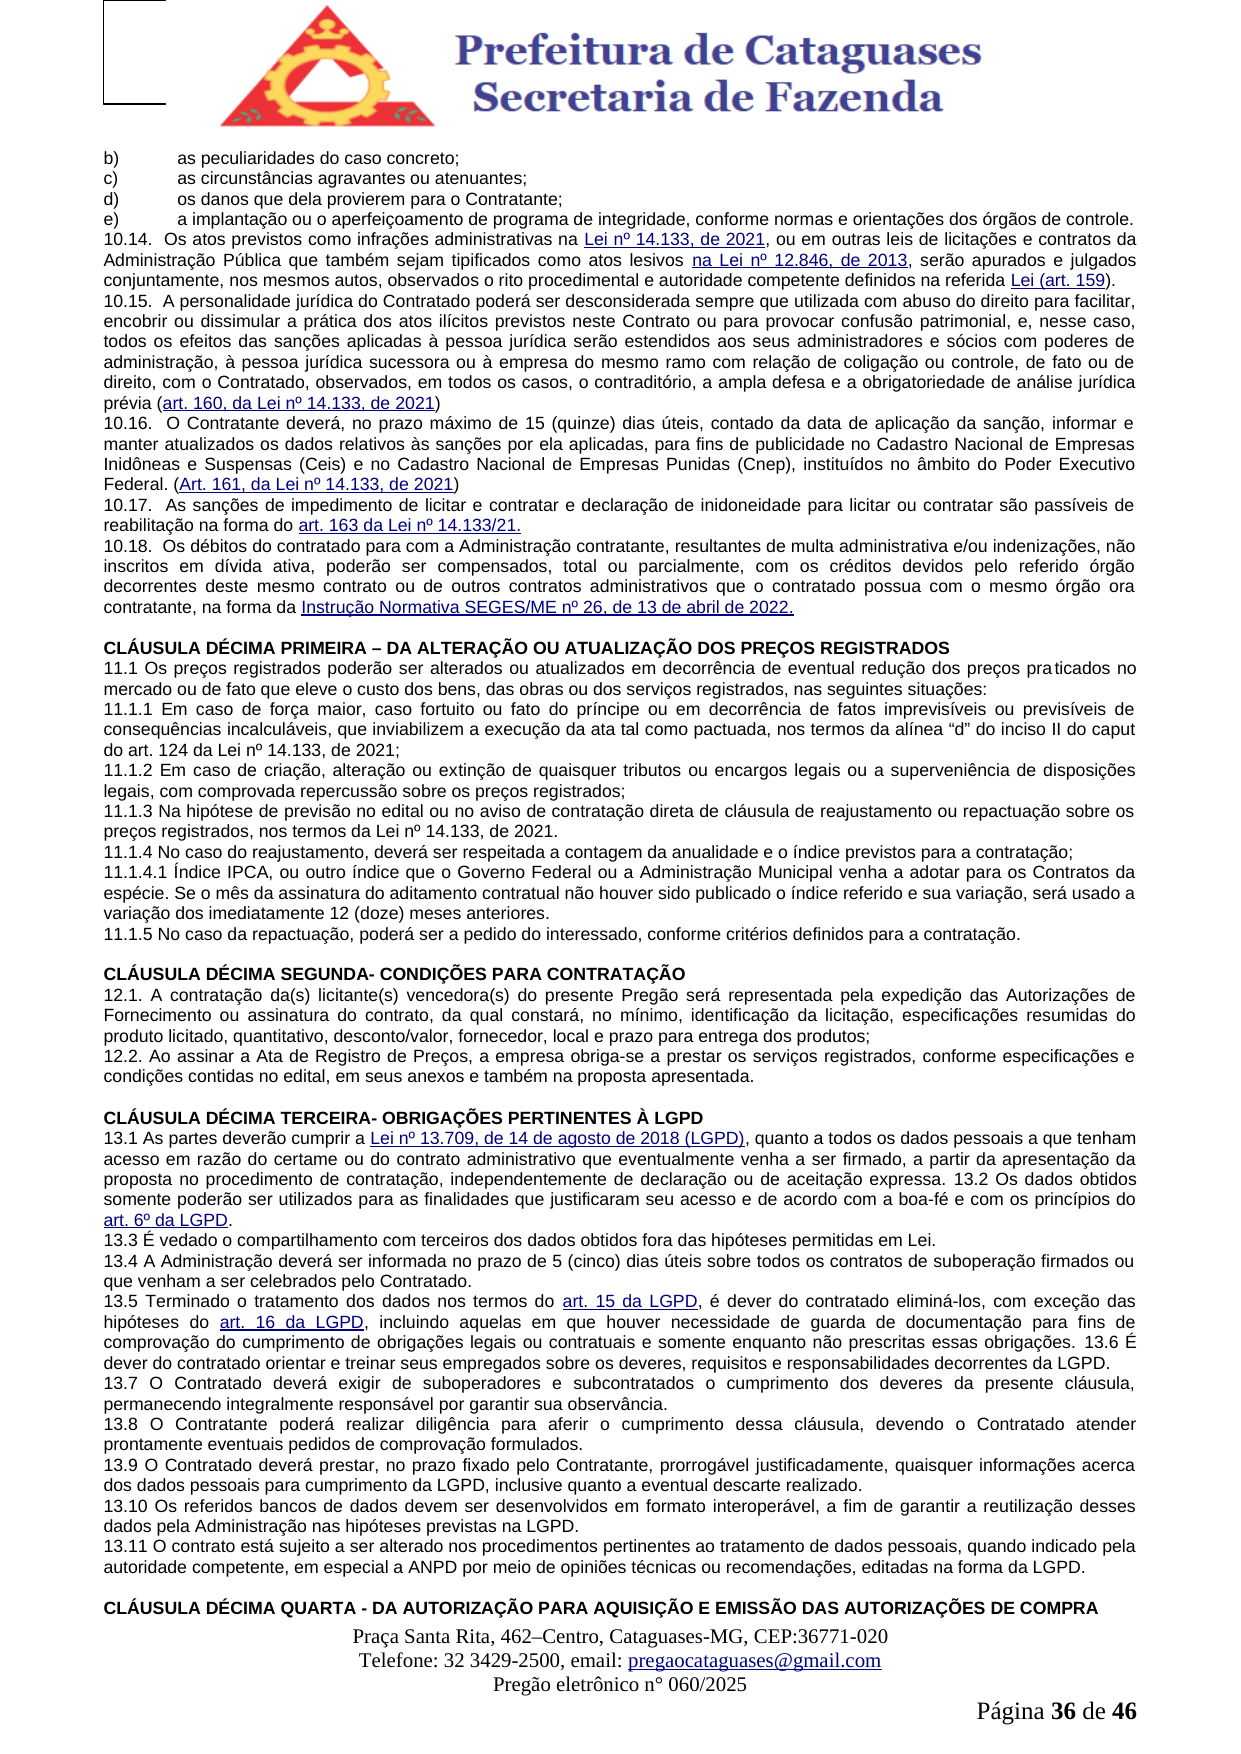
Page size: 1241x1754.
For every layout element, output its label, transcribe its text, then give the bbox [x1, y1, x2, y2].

text CLÁUSULA DÉCIMA PRIMEIRA – DA ALTERAÇÃO OU ATUALIZAÇÃO DOS PREÇOS REGISTRADOS [103, 637, 1137, 658]
list 13.8 O Contratante poderá realizar diligência para aferir o cumprimento dessa cláusula, devendo o Contratado atender prontamente eventuais pedidos de comprovação formulados. [103, 1414, 1137, 1454]
list 10.16. O Contratante deverá, no prazo máximo de 15 (quinze) dias úteis, contado da data de aplicação da sanção, informar e manter atualizados os dados relativos às sanções por ela aplicadas, para fins de publicidade no Cadastro Nacional de Empresas Inidôneas e Suspensas (Ceis) e no Cadastro Nacional de Empresas Punidas (Cnep), instituídos no âmbito do Poder Executivo Federal. (Art. 161, da Lei nº 14.133, de 2021) [103, 413, 1137, 494]
text CLÁUSULA DÉCIMA QUARTA - DA AUTORIZAÇÃO PARA AQUISIÇÃO E EMISSÃO DAS AUTORIZAÇÕES DE COMPRA [103, 1597, 1137, 1618]
text 12.2. Ao assinar a Ata de Registro de Preços, a empresa obriga-se a prestar os serviços registrados, conforme especificações e condições contidas no edital, em seus anexos e também na proposta apresentada. [103, 1046, 1137, 1087]
list 13.9 O Contratado deverá prestar, no prazo fixado pelo Contratante, prorrogável justificadamente, quaisquer informações acerca dos dados pessoais para cumprimento da LGPD, inclusive quanto a eventual descarte realizado. [103, 1454, 1137, 1495]
list 13.7 O Contratado deverá exigir de suboperadores e subcontratados o cumprimento dos deveres da presente cláusula, permanecendo integralmente responsável por garantir sua observância. [103, 1373, 1137, 1414]
list a implantação ou o aperfeiçoamento de programa de integridade, conforme normas e orientações dos órgãos de controle. [103, 209, 1137, 229]
list 11.1.3 Na hipótese de previsão no edital ou no aviso de contratação direta de cláusula de reajustamento ou repactuação sobre os preços registrados, nos termos da Lei nº 14.133, de 2021. [103, 801, 1137, 842]
list 11.1.2 Em caso de criação, alteração ou extinção de quaisquer tributos ou encargos legais ou a superveniência de disposições legais, com comprovada repercussão sobre os preços registrados; [103, 760, 1137, 801]
list 10.15. A personalidade jurídica do Contratado poderá ser desconsiderada sempre que utilizada com abuso do direito para facilitar, encobrir ou dissimular a prática dos atos ilícitos previstos neste Contrato ou para provocar confusão patrimonial, e, nesse caso, todos os efeitos das sanções aplicadas à pessoa jurídica serão estendidos aos seus administradores e sócios com poderes de administração, à pessoa jurídica sucessora ou à empresa do mesmo ramo com relação de coligação ou controle, de fato ou de direito, com o Contratado, observados, em todos os casos, o contraditório, a ampla defesa e a obrigatoriedade de análise jurídica prévia (art. 160, da Lei nº 14.133, de 2021) [103, 290, 1137, 413]
list os danos que dela provierem para o Contratante; [103, 188, 1137, 209]
list CLÁUSULA DÉCIMA TERCEIRA- OBRIGAÇÕES PERTINENTES À LGPD [103, 1107, 1137, 1128]
list 13.4 A Administração deverá ser informada no prazo de 5 (cinco) dias úteis sobre todos os contratos de suboperação firmados ou que venham a ser celebrados pelo Contratado. [103, 1250, 1137, 1291]
list 11.1.5 No caso da repactuação, poderá ser a pedido do interessado, conforme critérios definidos para a contratação. [103, 923, 1137, 944]
picture [165, 0, 1075, 148]
list as circunstâncias agravantes ou atenuantes; [103, 168, 1137, 188]
text 12.1. A contratação da(s) licitante(s) vencedora(s) do presente Pregão será representada pela expedição das Autorizações de Fornecimento ou assinatura do contrato, da qual constará, no mínimo, identificação da licitação, especificações resumidas do produto licitado, quantitativo, desconto/valor, fornecedor, local e prazo para entrega dos produtos; [103, 984, 1137, 1046]
list as peculiaridades do caso concreto; [103, 147, 1137, 168]
list 11.1.1 Em caso de força maior, caso fortuito ou fato do príncipe ou em decorrência de fatos imprevisíveis ou previsíveis de consequências incalculáveis, que inviabilizem a execução da ata tal como pactuada, nos termos da alínea “d” do inciso II do caput do art. 124 da Lei nº 14.133, de 2021; [103, 699, 1137, 760]
list 10.14. Os atos previstos como infrações administrativas na Lei nº 14.133, de 2021, ou em outras leis de licitações e contratos da Administração Pública que também sejam tipificados como atos lesivos na Lei nº 12.846, de 2013, serão apurados e julgados conjuntamente, nos mesmos autos, observados o rito procedimental e autoridade competente definidos na referida Lei (art. 159). [103, 229, 1137, 290]
text CLÁUSULA DÉCIMA SEGUNDA- CONDIÇÕES PARA CONTRATAÇÃO [103, 964, 1137, 984]
list 11.1.4 No caso do reajustamento, deverá ser respeitada a contagem da anualidade e o índice previstos para a contratação; [103, 842, 1137, 862]
list 13.3 É vedado o compartilhamento com terceiros dos dados obtidos fora das hipóteses permitidas em Lei. [103, 1230, 1137, 1250]
list 13.5 Terminado o tratamento dos dados nos termos do art. 15 da LGPD, é dever do contratado eliminá-los, com exceção das hipóteses do art. 16 da LGPD, incluindo aquelas em que houver necessidade de guarda de documentação para fins de comprovação do cumprimento de obrigações legais ou contratuais e somente enquanto não prescritas essas obrigações. 13.6 É dever do contratado orientar e treinar seus empregados sobre os deveres, requisitos e responsabilidades decorrentes da LGPD. [103, 1291, 1137, 1373]
text 10.18. Os débitos do contratado para com a Administração contratante, resultantes de multa administrativa e/ou indenizações, não inscritos em dívida ativa, poderão ser compensados, total ou parcialmente, com os créditos devidos pelo referido órgão decorrentes deste mesmo contrato ou de outros contratos administrativos que o contratado possua com o mesmo órgão ora contratante, na forma da Instrução Normativa SEGES/ME nº 26, de 13 de abril de 2022. [103, 535, 1137, 617]
list 13.10 Os referidos bancos de dados devem ser desenvolvidos em formato interoperável, a fim de garantir a reutilização desses dados pela Administração nas hipóteses previstas na LGPD. [103, 1495, 1137, 1536]
list 11.1 Os preços registrados poderão ser alterados ou atualizados em decorrência de eventual redução dos preços praticados no mercado ou de fato que eleve o custo dos bens, das obras ou dos serviços registrados, nas seguintes situações: [103, 658, 1137, 699]
list 10.17. As sanções de impedimento de licitar e contratar e declaração de inidoneidade para licitar ou contratar são passíveis de reabilitação na forma do art. 163 da Lei nº 14.133/21. [103, 494, 1137, 535]
text 11.1.4.1 Índice IPCA, ou outro índice que o Governo Federal ou a Administração Municipal venha a adotar para os Contratos da espécie. Se o mês da assinatura do aditamento contratual não houver sido publicado o índice referido e sua variação, será usado a variação dos imediatamente 12 (doze) meses anteriores. [103, 862, 1137, 923]
list 13.11 O contrato está sujeito a ser alterado nos procedimentos pertinentes ao tratamento de dados pessoais, quando indicado pela autoridade competente, em especial a ANPD por meio de opiniões técnicas ou recomendações, editadas na forma da LGPD. [103, 1536, 1137, 1577]
list 13.1 As partes deverão cumprir a Lei nº 13.709, de 14 de agosto de 2018 (LGPD), quanto a todos os dados pessoais a que tenham acesso em razão do certame ou do contrato administrativo que eventualmente venha a ser firmado, a partir da apresentação da proposta no procedimento de contratação, independentemente de declaração ou de aceitação expressa. 13.2 Os dados obtidos somente poderão ser utilizados para as finalidades que justificaram seu acesso e de acordo com a boa-fé e com os princípios do art. 6º da LGPD. [103, 1128, 1137, 1230]
